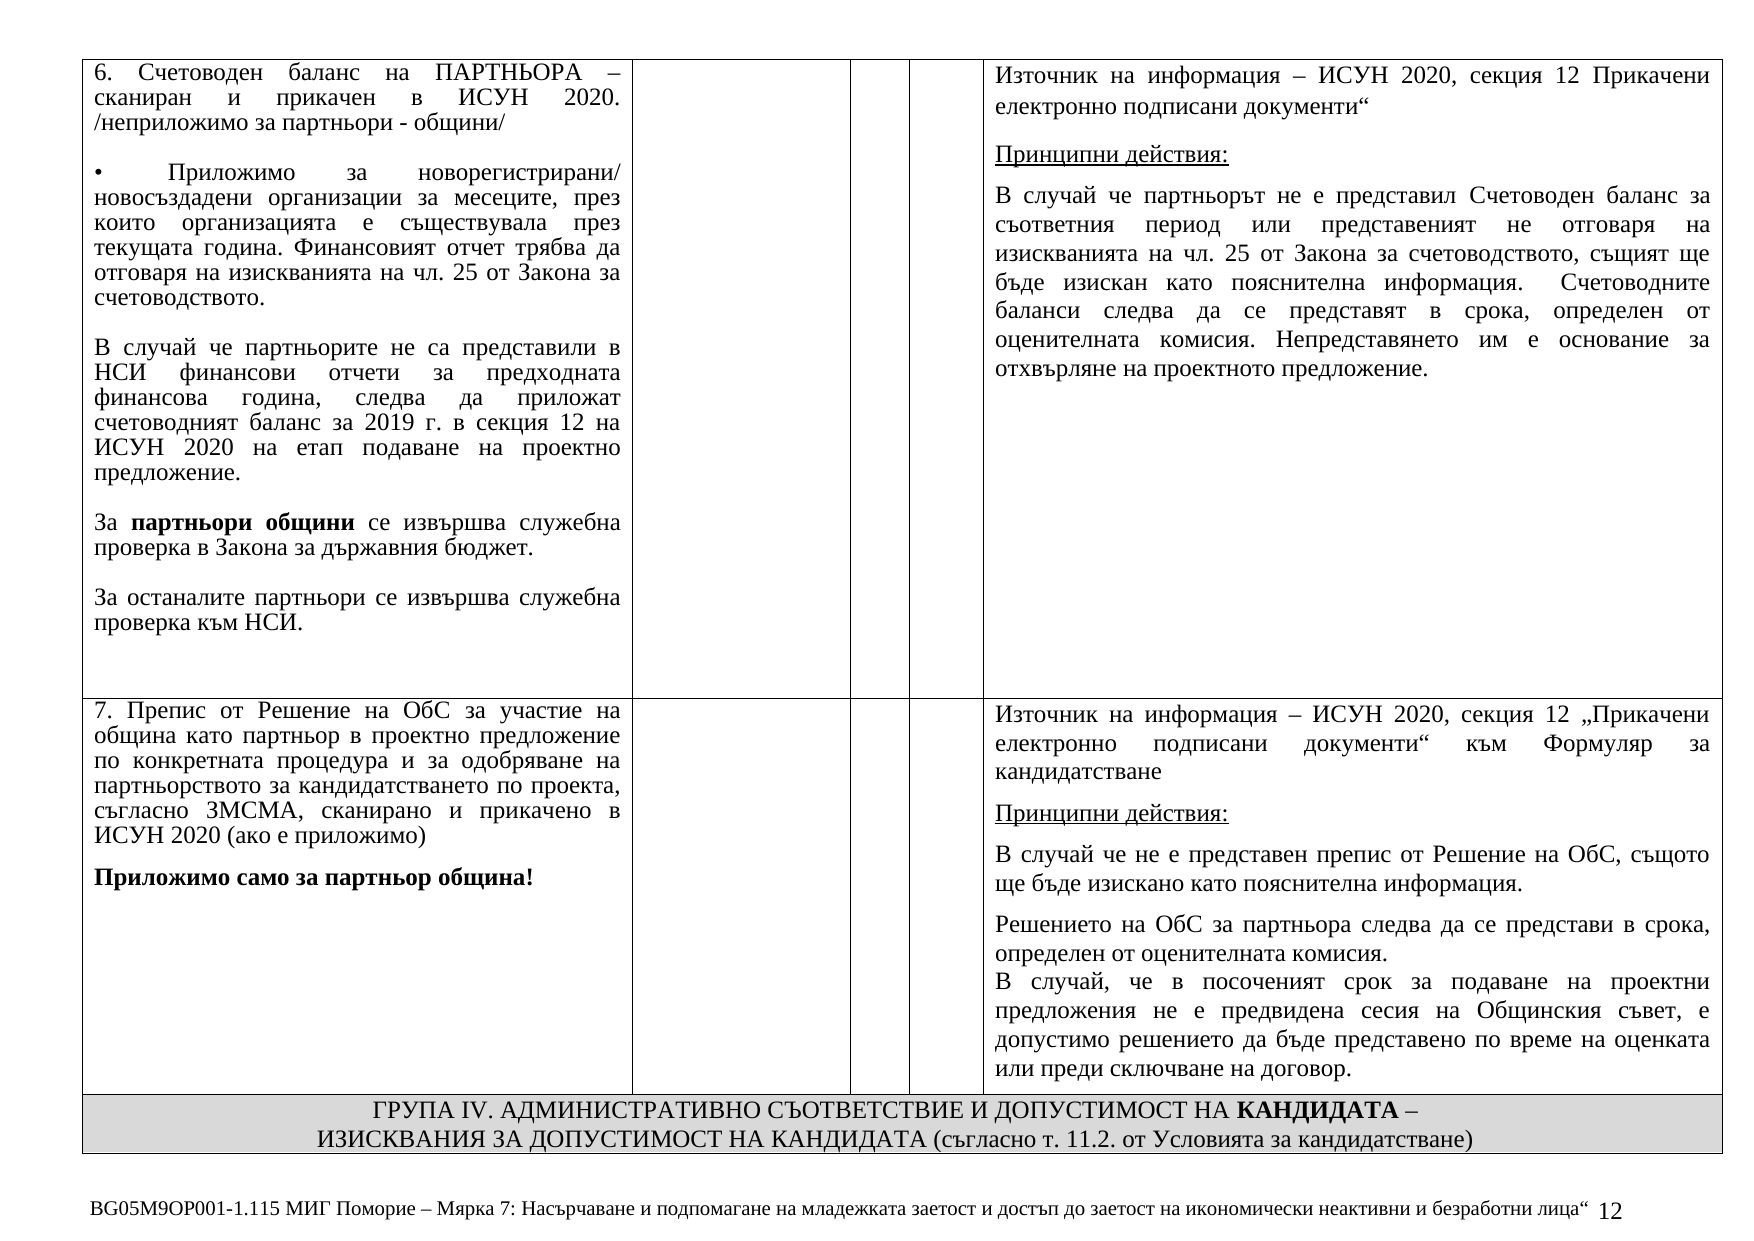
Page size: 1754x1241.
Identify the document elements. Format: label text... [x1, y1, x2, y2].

table_cell Източник на информация – ИСУН 2020, секция 12 Прикачени електронно подписани документи“ Принципни действия: В случай че партньорът не е представил Счетоводен баланс за съответния период или представеният не отговаря на изискванията на чл. 25 от Закона за счетоводството, същият ще бъде изискан като пояснителна информация. Счетоводните баланси следва да се представят в срока, определен от оценителната комисия. Непредставянето им е основание за отхвърляне на проектното предложение. [984, 60, 1722, 698]
table_cell Източник на информация – ИСУН 2020, секция 12 „Прикачени електронно подписани документи“ към Формуляр за кандидатстване Принципни действия: В случай че не е представен препис от Решение на ОбС, същото ще бъде изискано като пояснителна информация. Решението на ОбС за партньора следва да се представи в срока, определен от оценителната комисия. В случай, че в посоченият срок за подаване на проектни предложения не е предвидена сесия на Общинския съвет, е допустимо решението да бъде представено по време на оценката или преди сключване на договор. [984, 699, 1722, 1094]
table_cell ГРУПА IV. АДМИНИСТРАТИВНО СЪОТВЕТСТВИЕ И ДОПУСТИМОСТ НА КАНДИДАТА – ИЗИСКВАНИЯ ЗА ДОПУСТИМОСТ НА КАНДИДАТА (съгласно т. 11.2. от Условията за кандидатстване) [83, 1095, 1722, 1152]
table_cell [633, 60, 850, 698]
table_cell 6. Счетоводен баланс на ПАРТНЬОРА – сканиран и прикачен в ИСУН 2020. /неприложимо за партньори - общини/ • Приложимо за новорегистрирани/ новосъздадени организации за месеците, през които организацията е съществувала през текущата година. Финансовият отчет трябва да отговаря на изискванията на чл. 25 от Закона за счетоводството. В случай че партньорите не са представили в НСИ финансови отчети за предходната финансова година, следва да приложат счетоводният баланс за 2019 г. в секция 12 на ИСУН 2020 на етап подаване на проектно предложение. За партньори общини се извършва служебна проверка в Закона за държавния бюджет. За останалите партньори се извършва служебна проверка към НСИ. [83, 60, 632, 698]
table_cell 7. Препис от Решение на ОбС за участие на община като партньор в проектно предложение по конкретната процедура и за одобряване на партньорството за кандидатстването по проекта, съгласно ЗМСМА, сканирано и прикачено в ИСУН 2020 (ако е приложимо) Приложимо само за партньор община! [83, 699, 632, 1094]
table_cell [633, 699, 850, 1094]
table_cell [851, 60, 909, 698]
table_cell [910, 60, 983, 698]
table_cell [851, 699, 909, 1094]
table_cell [910, 699, 983, 1094]
